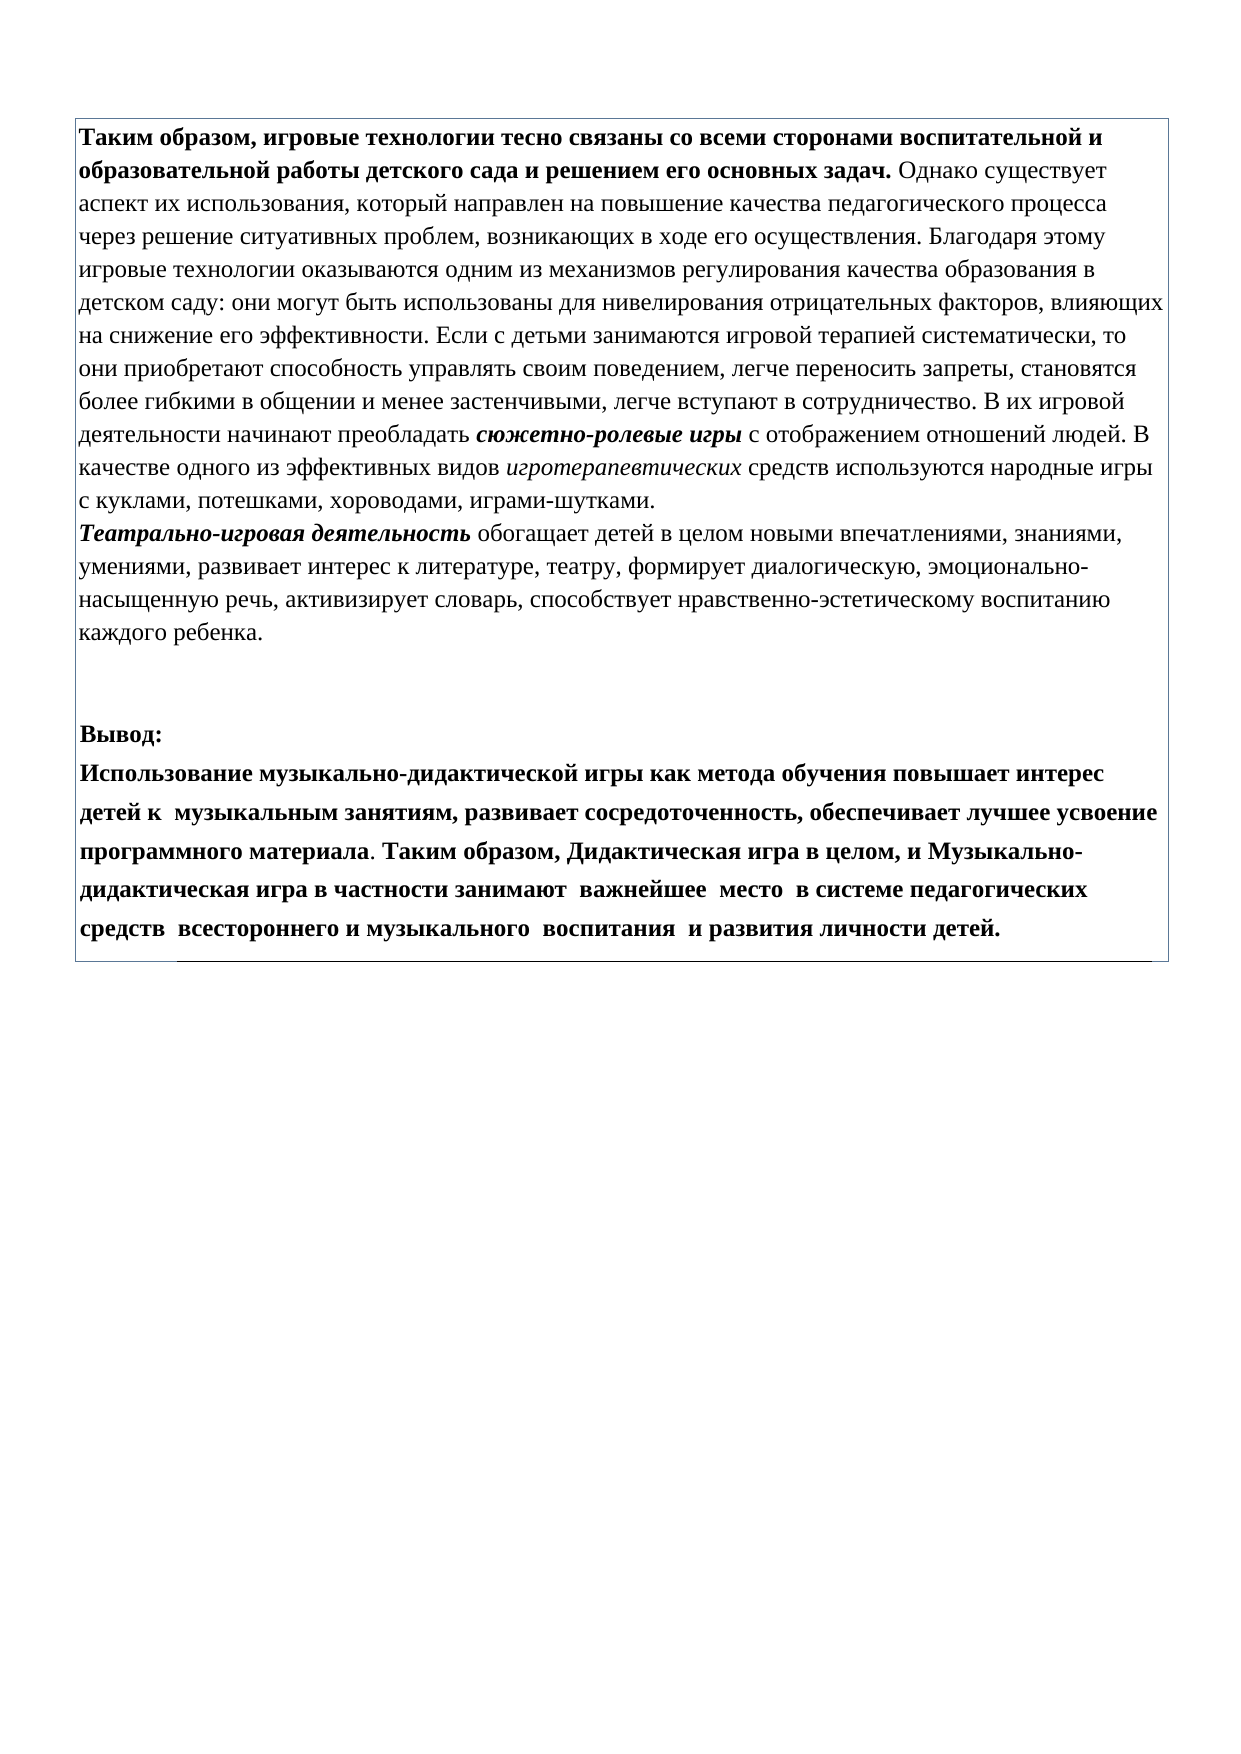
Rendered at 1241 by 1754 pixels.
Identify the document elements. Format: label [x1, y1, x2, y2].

table_cell [76, 119, 1168, 961]
